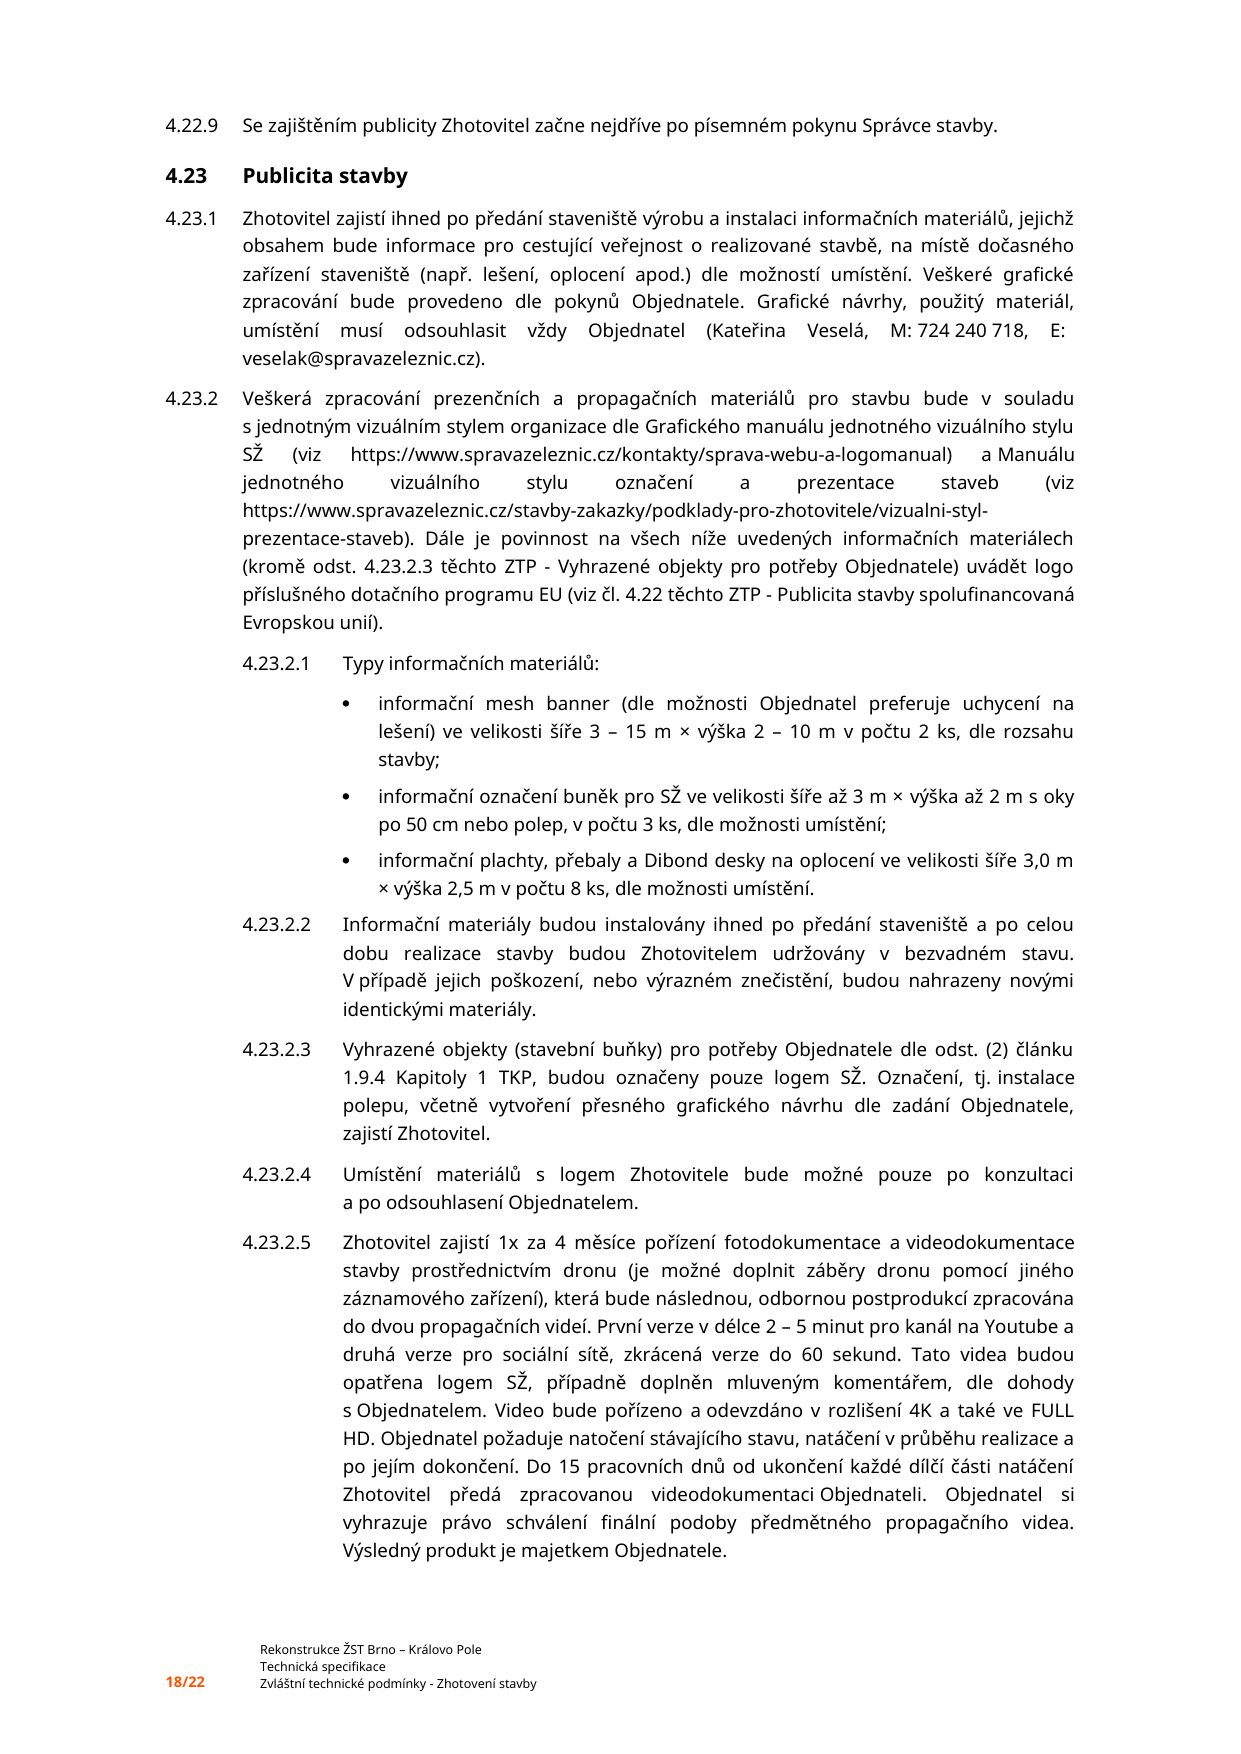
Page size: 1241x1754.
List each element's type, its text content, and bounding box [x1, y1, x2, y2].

text Publicita stavby [165, 161, 1075, 189]
list Se zajištěním publicity Zhotovitel začne nejdříve po písemném pokynu Správce stavby. [165, 112, 1075, 138]
text Zhotovitel zajistí 1x za 4 měsíce pořízení fotodokumentace a videodokumentace stavby prostřednictvím dronu (je možné doplnit záběry dronu pomocí jiného záznamového zařízení), která bude následnou, odbornou postprodukcí zpracována do dvou propagačních videí. První verze v délce 2 – 5 minut pro kanál na Youtube a druhá verze pro sociální sítě, zkrácená verze do 60 sekund. Tato videa budou opatřena logem SŽ, případně doplněn mluveným komentářem, dle dohody s Objednatelem. Video bude pořízeno a odevzdáno v rozlišení 4K a také ve FULL HD. Objednatel požaduje natočení stávajícího stavu, natáčení v průběhu realizace a po jejím dokončení. Do 15 pracovních dnů od ukončení každé dílčí části natáčení Zhotovitel předá zpracovanou videodokumentaci Objednateli. Objednatel si vyhrazuje právo schválení finální podoby předmětného propagačního videa. Výsledný produkt je majetkem Objednatele. [242, 1229, 1075, 1563]
text informační plachty, přebaly a Dibond desky na oplocení ve velikosti šíře 3,0 m × výška 2,5 m v počtu 8 ks, dle možnosti umístění. [343, 847, 1075, 901]
text informační označení buněk pro SŽ ve velikosti šíře až 3 m × výška až 2 m s oky po 50 cm nebo polep, v počtu 3 ks, dle možnosti umístění; [343, 783, 1075, 837]
text Informační materiály budou instalovány ihned po předání staveniště a po celou dobu realizace stavby budou Zhotovitelem udržovány v bezvadném stavu. V případě jejich poškození, nebo výrazném znečistění, budou nahrazeny novými identickými materiály. [242, 912, 1075, 1021]
text Umístění materiálů s logem Zhotovitele bude možné pouze po konzultaci a po odsouhlasení Objednatelem. [242, 1161, 1075, 1214]
text Typy informačních materiálů: [242, 650, 1075, 676]
text Zhotovitel zajistí ihned po předání staveniště výrobu a instalaci informačních materiálů, jejichž obsahem bude informace pro cestující veřejnost o realizované stavbě, na místě dočasného zařízení staveniště (např. lešení, oplocení apod.) dle možností umístění. Veškeré grafické zpracování bude provedeno dle pokynů Objednatele. Grafické návrhy, použitý materiál, umístění musí odsouhlasit vždy Objednatel (Kateřina Veselá, M: 724 240 718, E: veselak@spravazeleznic.cz). [165, 205, 1075, 370]
text informační mesh banner (dle možnosti Objednatel preferuje uchycení na lešení) ve velikosti šíře 3 – 15 m × výška 2 – 10 m v počtu 2 ks, dle rozsahu stavby; [343, 691, 1075, 772]
text Vyhrazené objekty (stavební buňky) pro potřeby Objednatele dle odst. (2) článku 1.9.4 Kapitoly 1 TKP, budou označeny pouze logem SŽ. Označení, tj. instalace polepu, včetně vytvoření přesného grafického návrhu dle zadání Objednatele, zajistí Zhotovitel. [242, 1036, 1075, 1146]
text Veškerá zpracování prezenčních a propagačních materiálů pro stavbu bude v souladu s jednotným vizuálním stylem organizace dle Grafického manuálu jednotného vizuálního stylu SŽ (viz https://www.spravazeleznic.cz/kontakty/sprava-webu-a-logomanual) a Manuálu jednotného vizuálního stylu označení a prezentace staveb (viz https://www.spravazeleznic.cz/stavby-zakazky/podklady-pro-zhotovitele/vizualni-styl-prezentace-staveb). Dále je povinnost na všech níže uvedených informačních materiálech (kromě odst. 4.23.2.3 těchto ZTP - Vyhrazené objekty pro potřeby Objednatele) uvádět logo příslušného dotačního programu EU (viz čl. 4.22 těchto ZTP - Publicita stavby spolufinancovaná Evropskou unií). [165, 385, 1075, 635]
